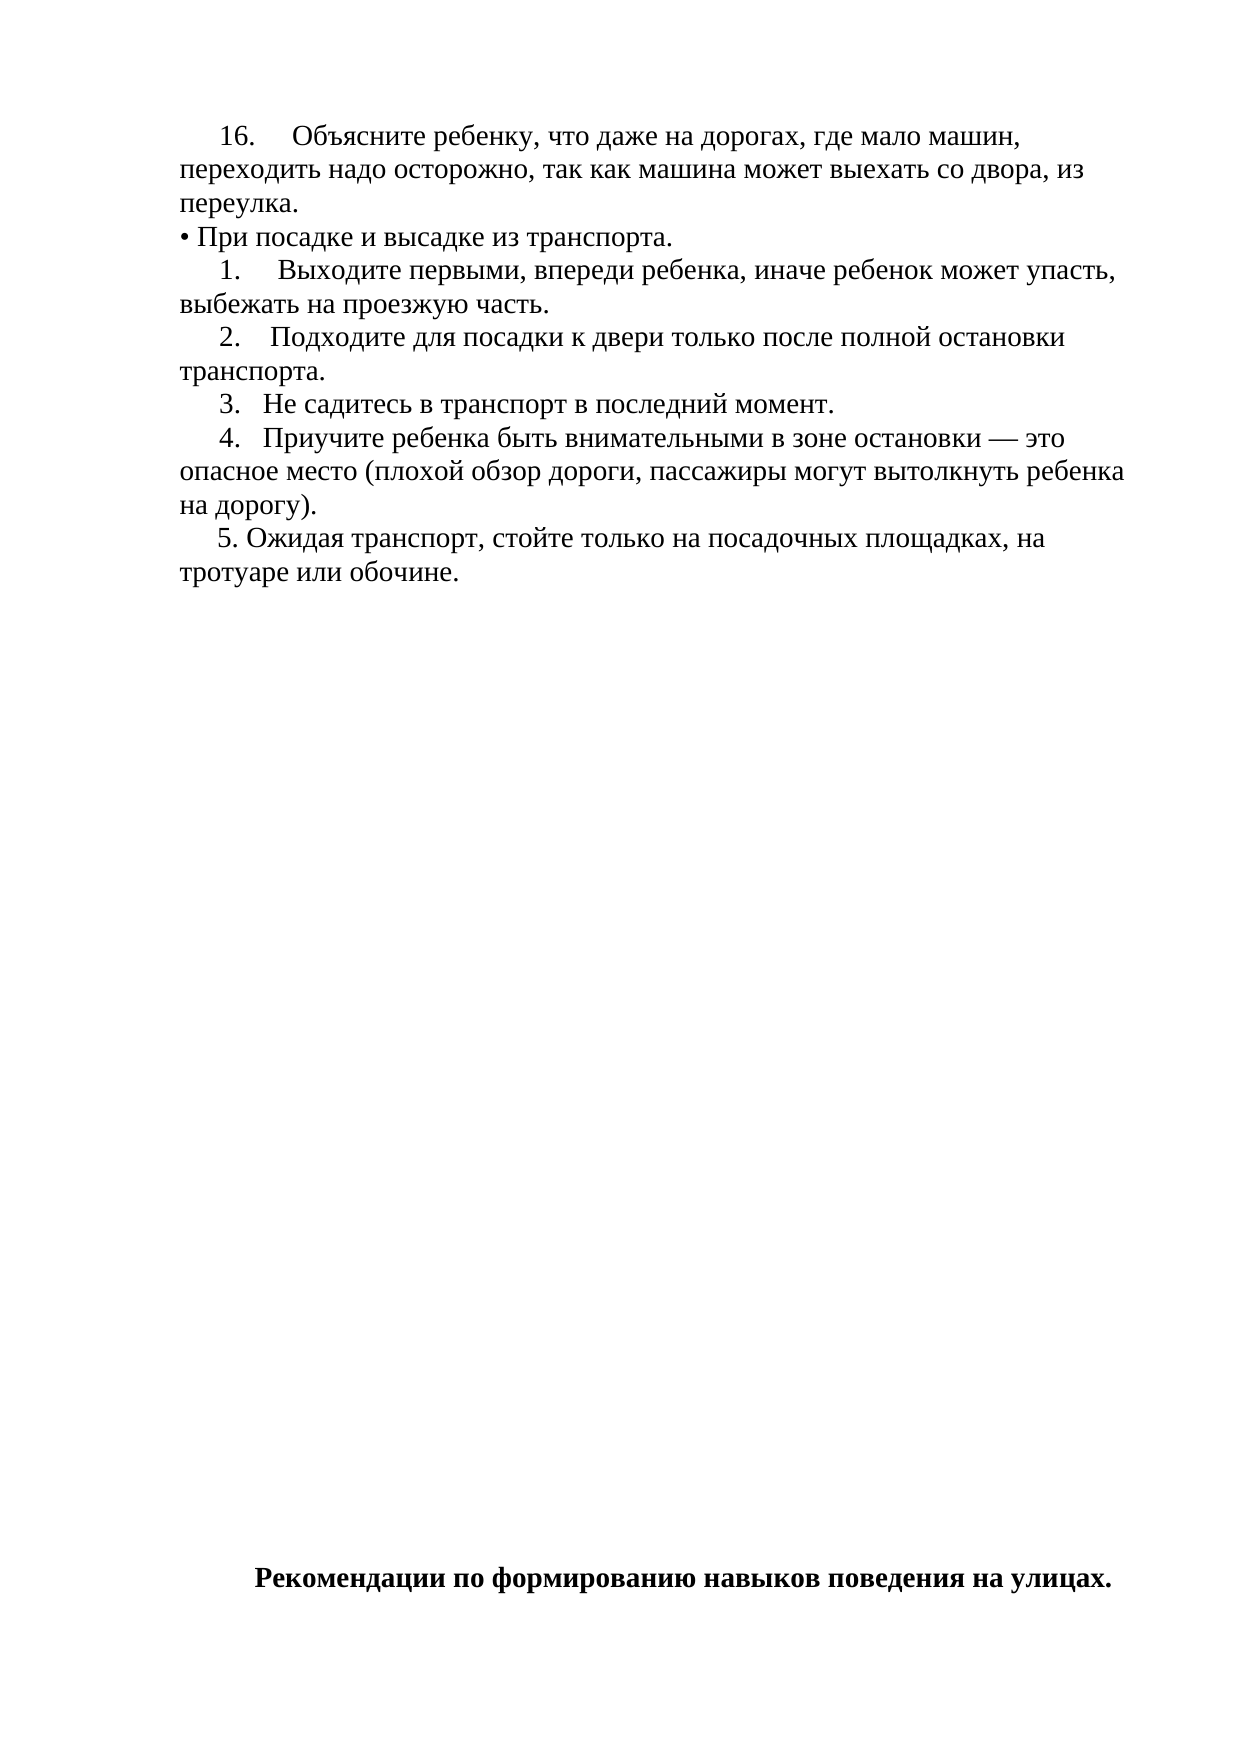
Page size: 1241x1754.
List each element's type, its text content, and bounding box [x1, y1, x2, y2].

text Рекомендации по формированию навыков поведения на улицах. [217, 1560, 1149, 1594]
text 2. Подходите для посадки к двери только после полной остановки транспорта. [179, 319, 1147, 386]
text 16. Объясните ребенку, что даже на дорогах, где мало машин, переходить надо осторожно, так как машина может выехать со двора, из переулка. [179, 118, 1147, 219]
text 5. Ожидая транспорт, стойте только на посадочных площадках, на тротуаре или обочине. [179, 521, 1149, 588]
text 1. Выходите первыми, впереди ребенка, иначе ребенок может упасть, выбежать на проезжую часть. [179, 252, 1147, 319]
text • При посадке и высадке из транспорта. [179, 219, 1152, 252]
text 4. Приучите ребенка быть внимательными в зоне остановки — это опасное место (плохой обзор дороги, пассажиры могут вытолкнуть ребенка на дорогу). [179, 420, 1147, 521]
text 3. Не садитесь в транспорт в последний момент. [179, 386, 1152, 420]
